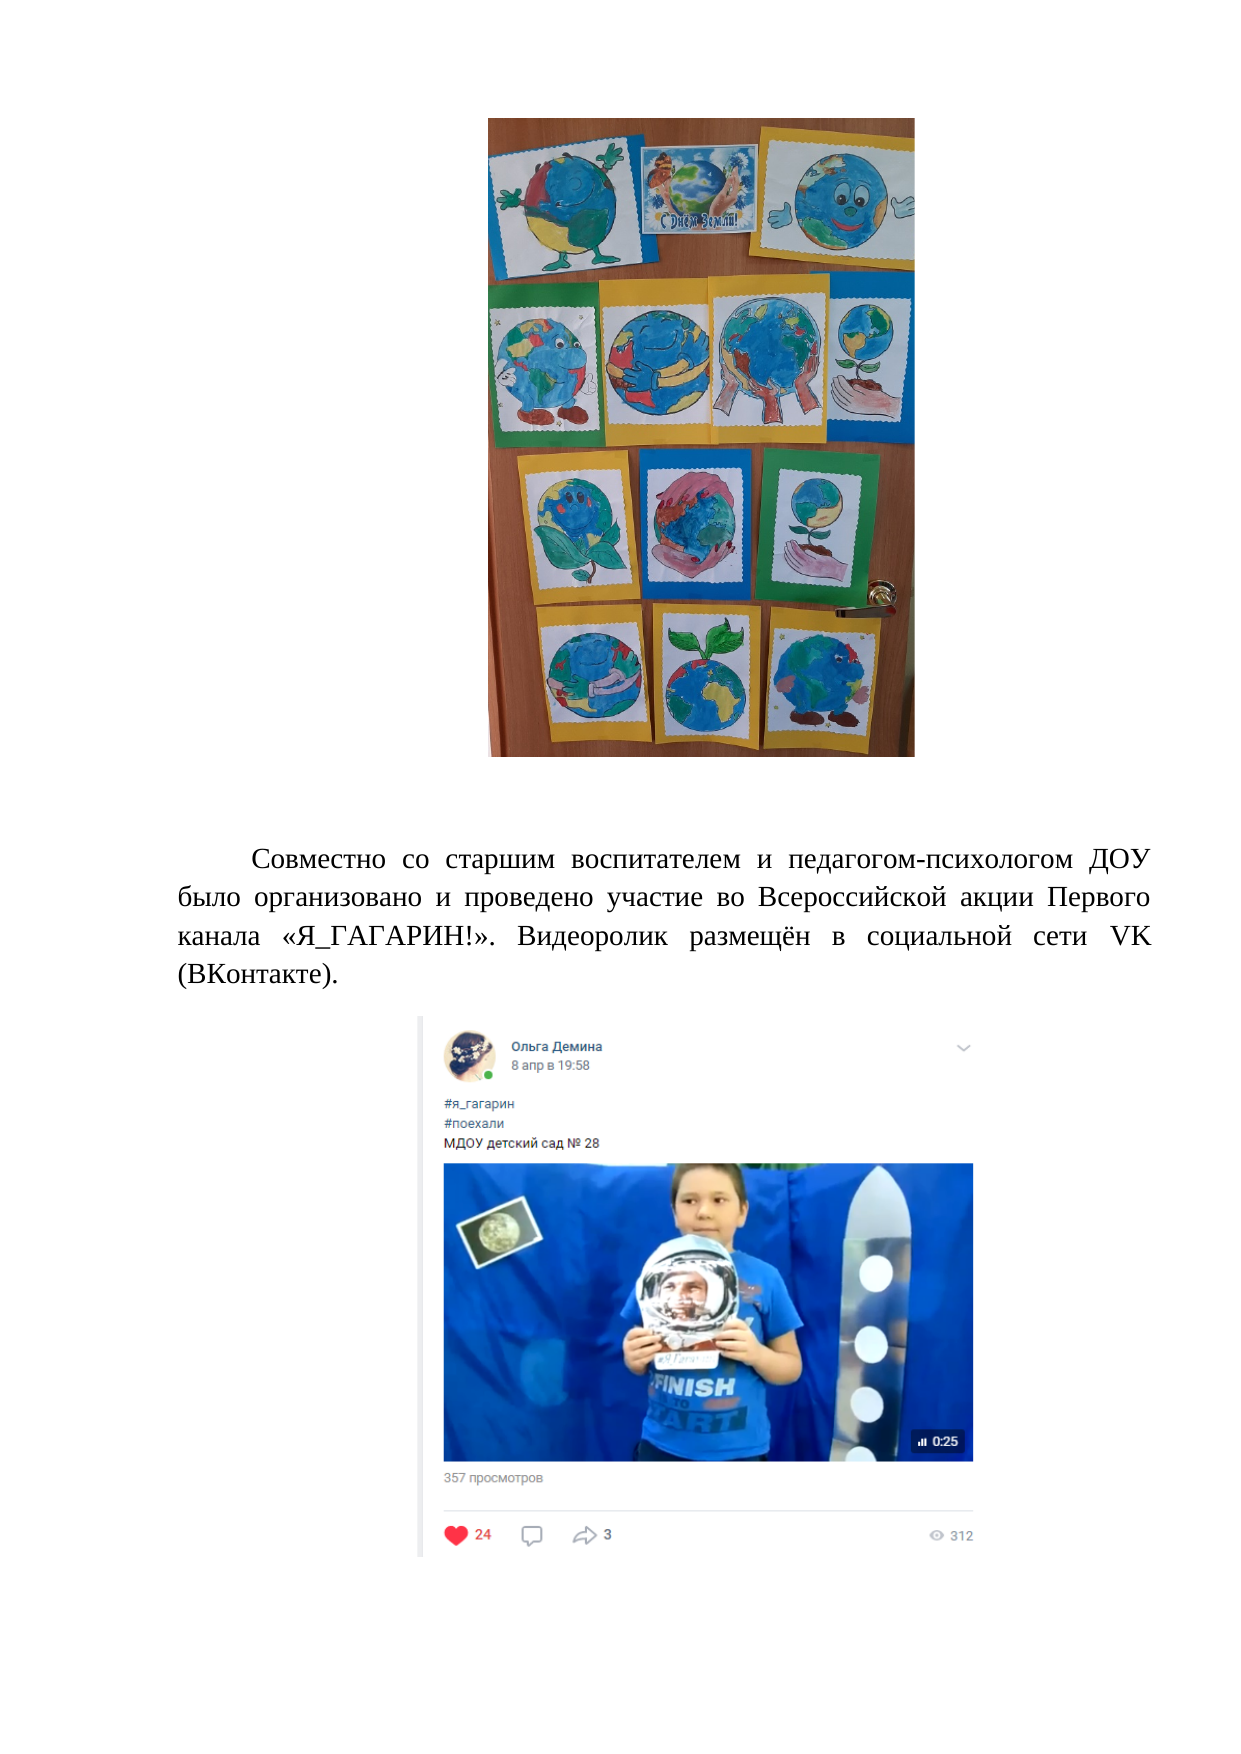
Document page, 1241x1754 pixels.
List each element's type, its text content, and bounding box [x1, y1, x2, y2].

text Совместно со старшим воспитателем и педагогом-психологом ДОУ было организовано и проведено участие во Всероссийской акции Первого канала «Я_ГАГАРИН!». Видеоролик размещён в социальной сети VK (ВКонтакте). [177, 841, 1152, 990]
picture [488, 118, 915, 757]
picture [417, 1016, 986, 1557]
